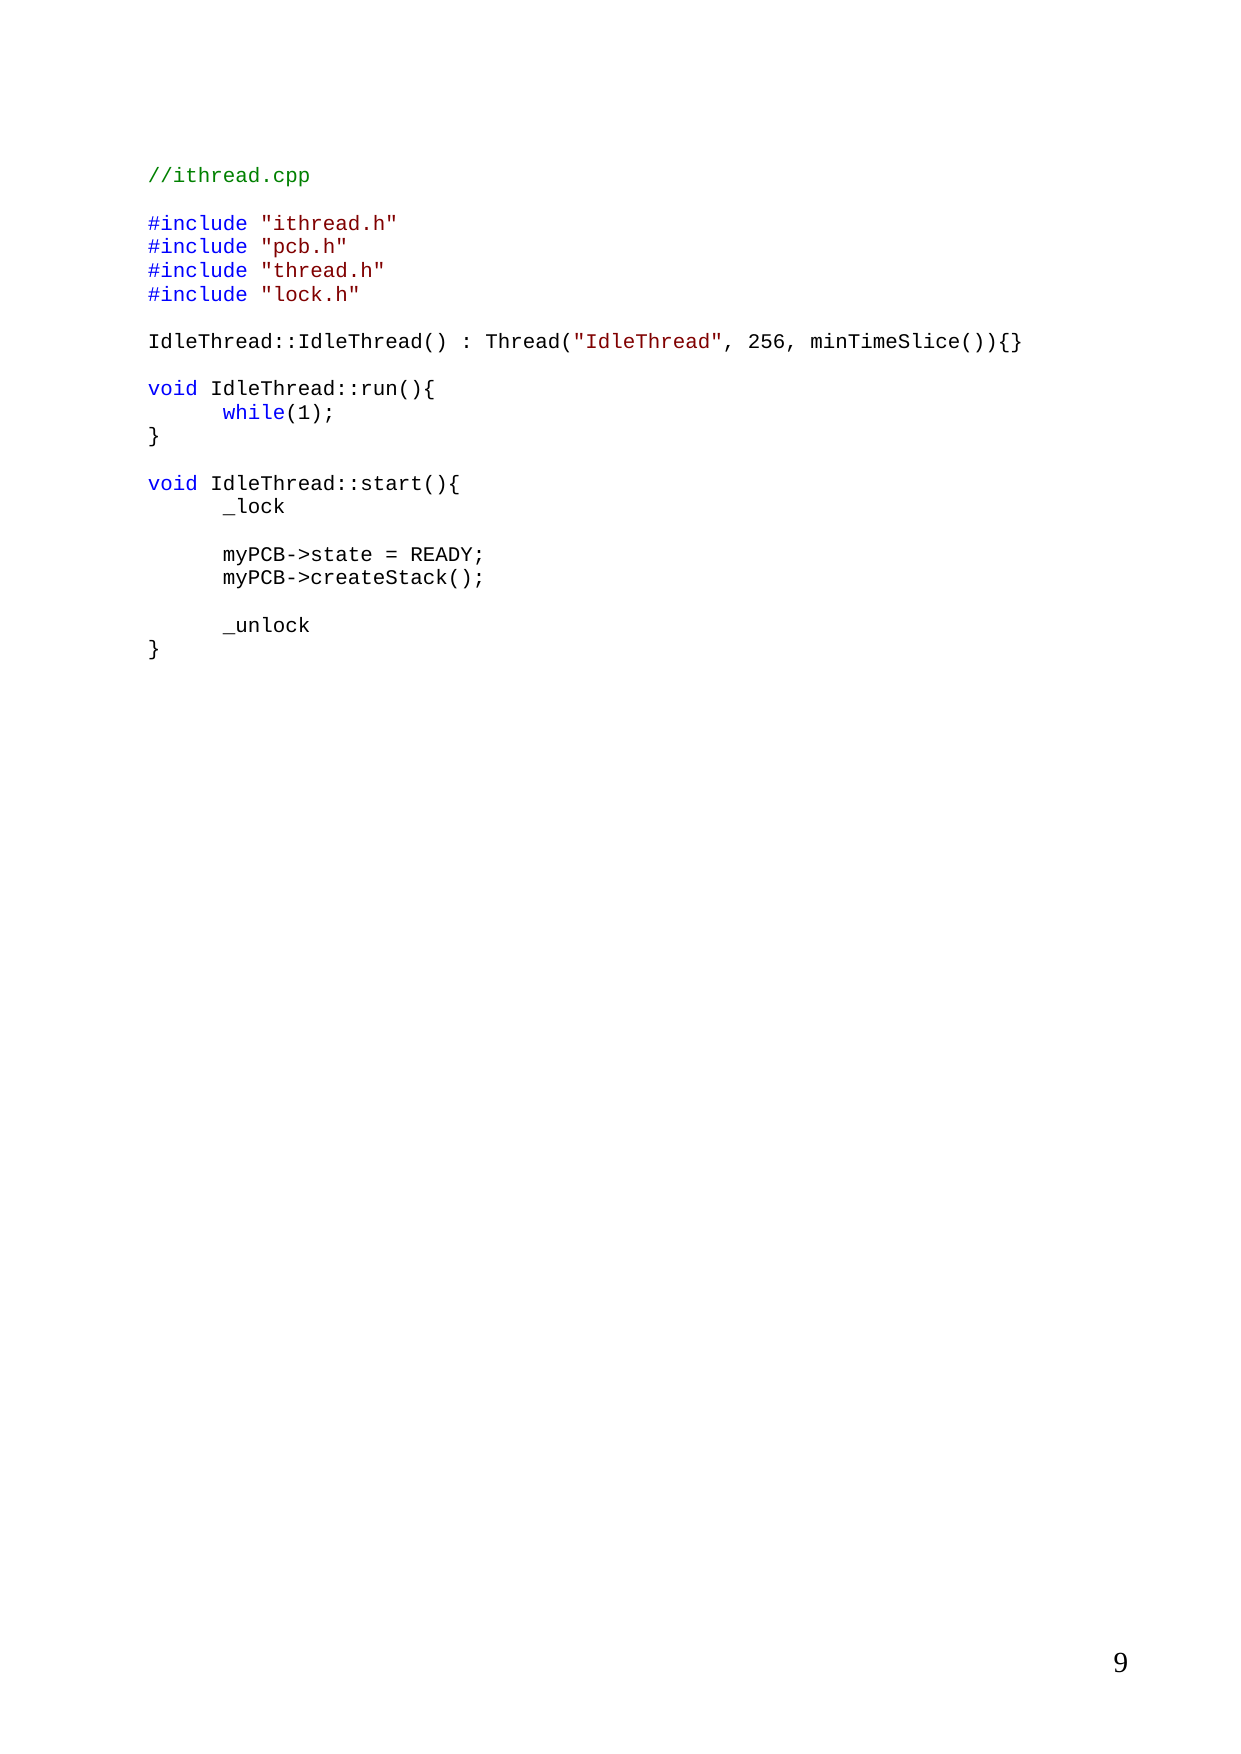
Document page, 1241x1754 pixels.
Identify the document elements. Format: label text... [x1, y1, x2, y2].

text myPCB->createStack(); [148, 567, 1128, 591]
text //ithread.cpp [148, 165, 1128, 189]
text #include "pcb.h" [148, 236, 1128, 260]
text void IdleThread::start(){ [148, 473, 1128, 496]
text myPCB->state = READY; [148, 544, 1128, 567]
text } [148, 638, 1128, 662]
text #include "lock.h" [148, 284, 1128, 307]
text #include "thread.h" [148, 260, 1128, 284]
text #include "ithread.h" [148, 213, 1128, 236]
text _unlock [148, 615, 1128, 638]
text IdleThread::IdleThread() : Thread("IdleThread", 256, minTimeSlice()){} [148, 331, 1128, 354]
text void IdleThread::run(){ [148, 378, 1128, 402]
text } [148, 426, 1128, 449]
text while(1); [148, 402, 1128, 426]
text _lock [148, 496, 1128, 520]
